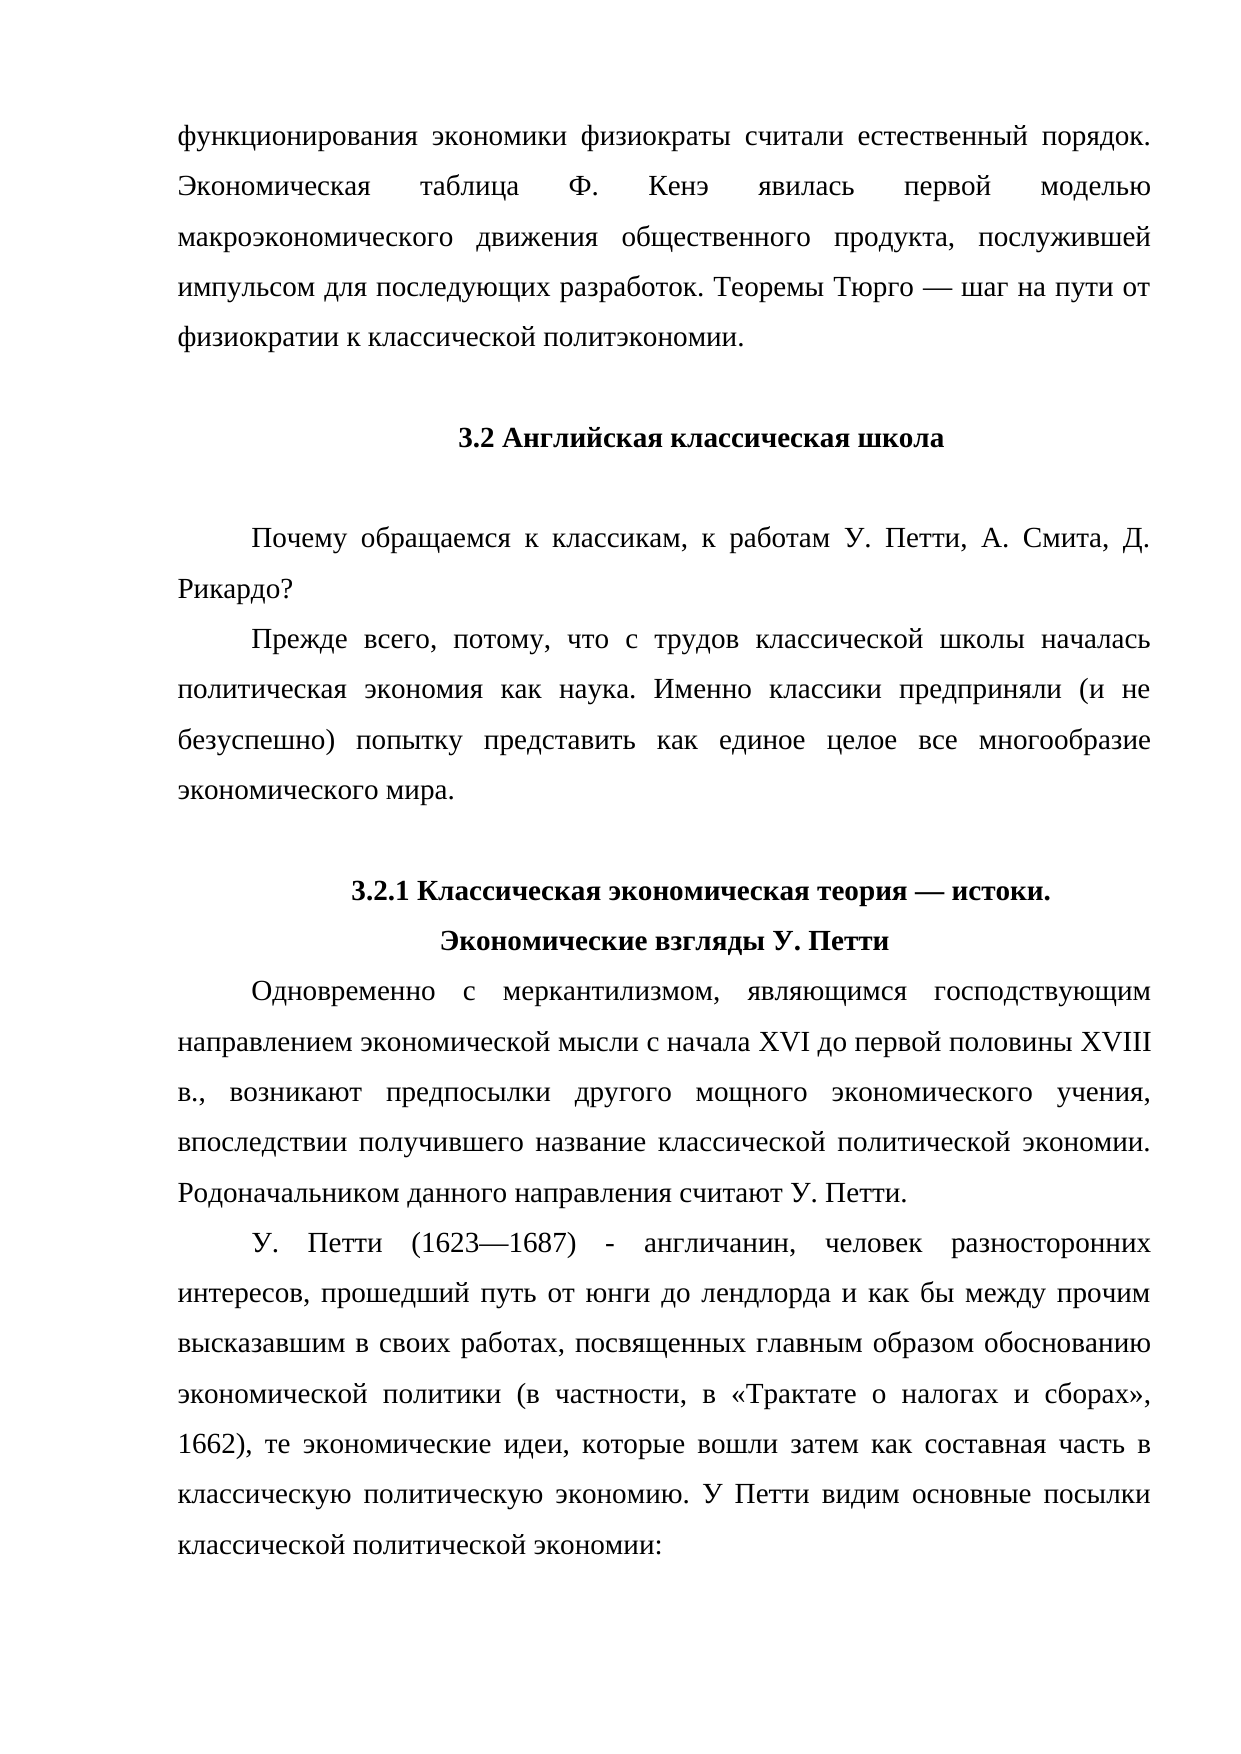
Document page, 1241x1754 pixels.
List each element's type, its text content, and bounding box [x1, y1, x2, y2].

text 3.2 Английская классическая школа [177, 420, 1152, 453]
text Одновременно с меркантилизмом, являющимся господствующим направлением экономической мысли с начала XVI до первой половины XVIII в., возникают предпосылки другого мощного экономического учения, впоследствии получившего название классической политической экономии. Родоначальником данного направления считают У. Петти. [177, 973, 1152, 1208]
text У. Петти (1623—1687) - англичанин, человек разносторонних интересов, прошедший путь от юнги до лендлорда и как бы между прочим высказавшим в своих работах, посвященных главным образом обоснованию экономической политики (в частности, в «Трактате о налогах и сборах», 1662), те экономические идеи, которые вошли затем как составная часть в классическую политическую экономию. У Петти видим основные посылки классической политической экономии: [177, 1225, 1152, 1560]
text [177, 118, 1152, 353]
text Почему обращаемся к классикам, к работам У. Петти, А. Смита, Д. Рикардо? [177, 521, 1152, 604]
text Прежде всего, потому, что с трудов классической школы началась политическая экономия как наука. Именно классики предприняли (и не безуспешно) попытку представить как единое целое все многообразие экономического мира. [177, 621, 1152, 806]
text 3.2.1 Классическая экономическая теория — истоки. Экономические взгляды У. Петти [177, 873, 1152, 957]
